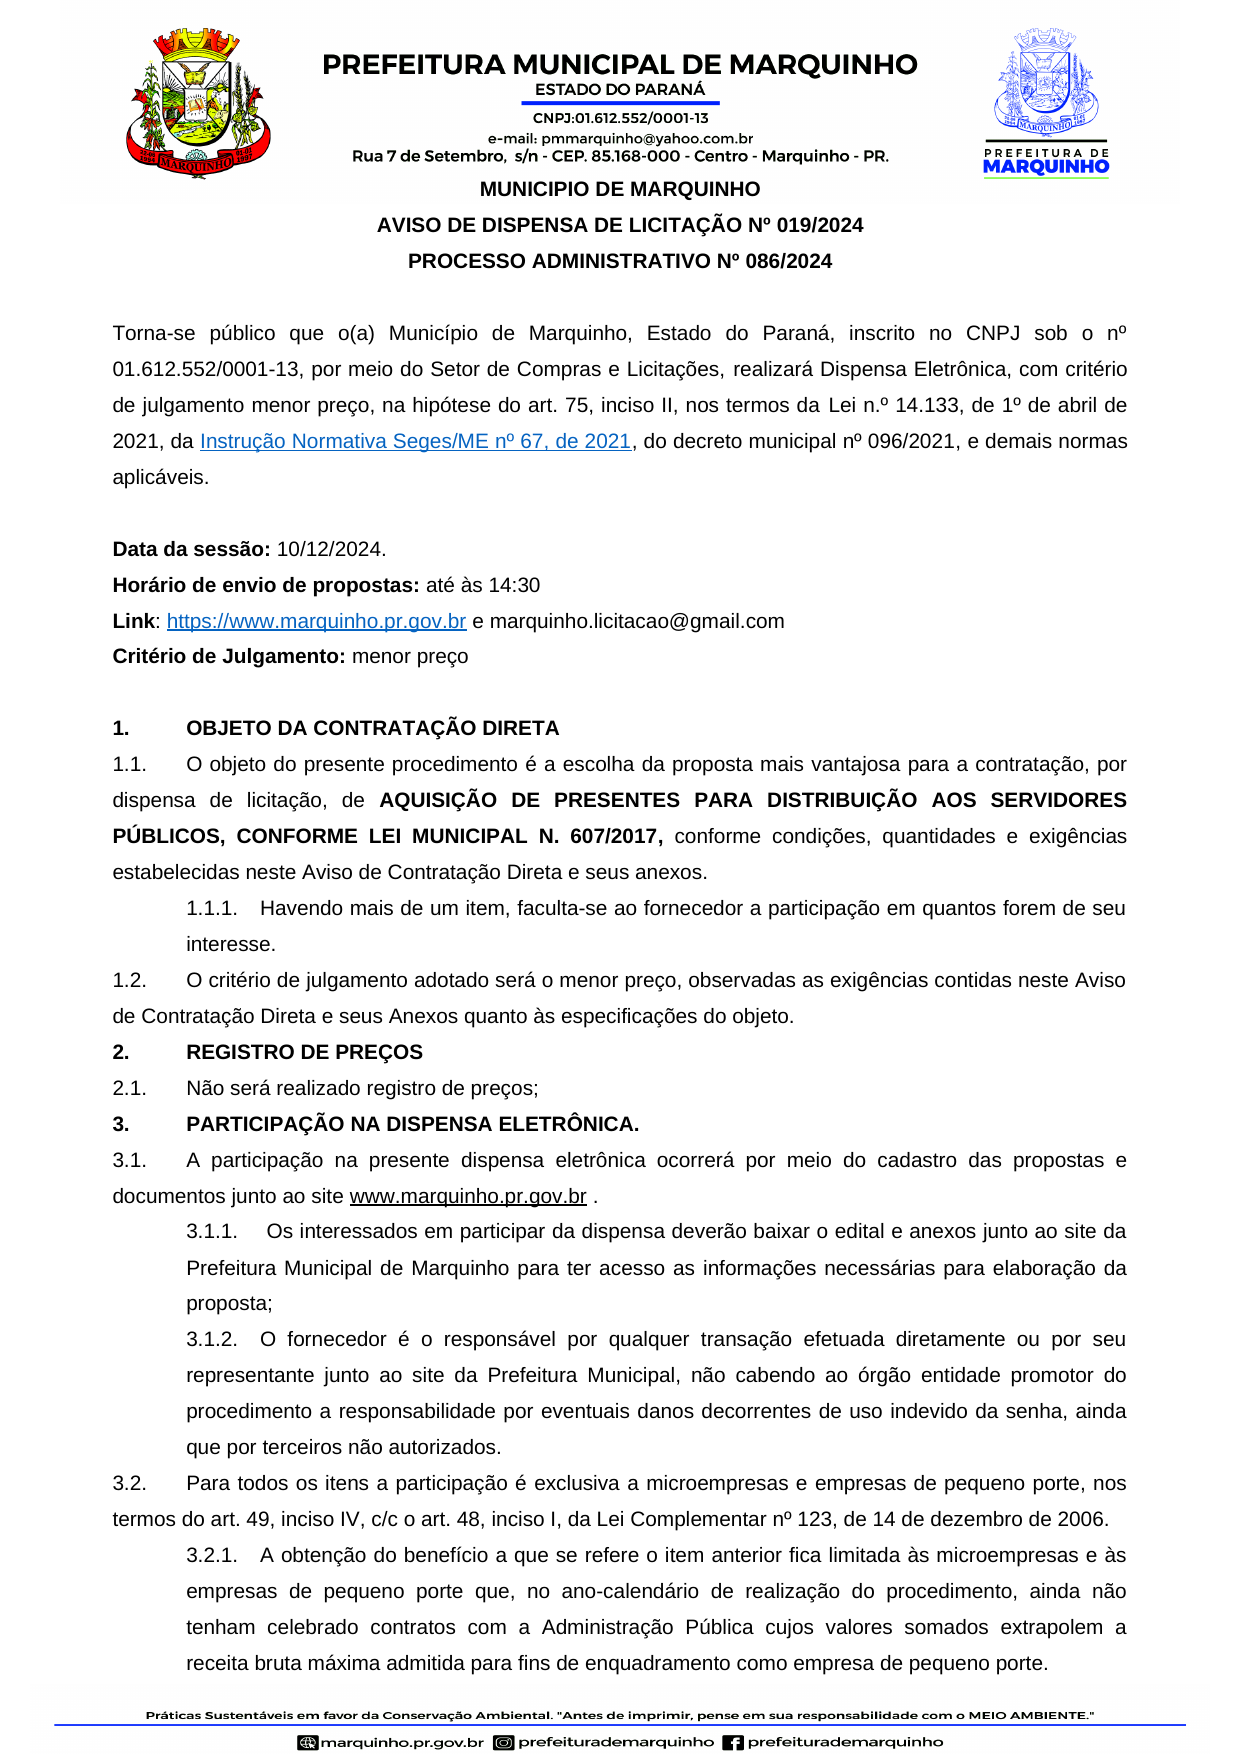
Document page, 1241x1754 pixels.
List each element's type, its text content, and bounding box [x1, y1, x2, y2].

list A participação na presente dispensa eletrônica ocorrerá por meio do cadastro das propostas e documentos junto ao site www.marquinho.pr.gov.br . [112, 1147, 1128, 1207]
picture [30, 1684, 1210, 1754]
text Torna-se público que o(a) Município de Marquinho, Estado do Paraná, inscrito no CNPJ sob o nº 01.612.552/0001-13, por meio do Setor de Compras e Licitações, realizará Dispensa Eletrônica, com critério de julgamento menor preço, na hipótese do art. 75, inciso II, nos termos da Lei n.º 14.133, de 1º de abril de 2021, da Instrução Normativa Seges/ME nº 67, de 2021, do decreto municipal nº 096/2021, e demais normas aplicáveis. [112, 321, 1128, 489]
list Havendo mais de um item, faculta-se ao fornecedor a participação em quantos forem de seu interesse. [186, 896, 1128, 956]
text PROCESSO ADMINISTRATIVO Nº 086/2024 [112, 249, 1128, 273]
text MUNICIPIO DE MARQUINHO [112, 177, 1128, 201]
text Horário de envio de propostas: até às 14:30 [112, 572, 1128, 596]
text Link: https://www.marquinho.pr.gov.br e marquinho.licitacao@gmail.com [112, 608, 1128, 632]
list A obtenção do benefício a que se refere o item anterior fica limitada às microempresas e às empresas de pequeno porte que, no ano-calendário de realização do procedimento, ainda não tenham celebrado contratos com a Administração Pública cujos valores somados extrapolem a receita bruta máxima admitida para fins de enquadramento como empresa de pequeno porte. [186, 1543, 1128, 1674]
list O fornecedor é o responsável por qualquer transação efetuada diretamente ou por seu representante junto ao site da Prefeitura Municipal, não cabendo ao órgão entidade promotor do procedimento a responsabilidade por eventuais danos decorrentes de uso indevido da senha, ainda que por terceiros não autorizados. [186, 1327, 1128, 1459]
text O objeto do presente procedimento é a escolha da proposta mais vantajosa para a contratação, por dispensa de licitação, de AQUISIÇÃO DE PRESENTES PARA DISTRIBUIÇÃO AOS SERVIDORES PÚBLICOS, CONFORME LEI MUNICIPAL N. 607/2017, conforme condições, quantidades e exigências estabelecidas neste Aviso de Contratação Direta e seus anexos. [112, 752, 1128, 884]
subtitle PARTICIPAÇÃO NA DISPENSA ELETRÔNICA. [112, 1112, 1128, 1136]
list Para todos os itens a participação é exclusiva a microempresas e empresas de pequeno porte, nos termos do art. 49, inciso IV, c/c o art. 48, inciso I, da Lei Complementar nº 123, de 14 de dezembro de 2006. [112, 1471, 1128, 1531]
picture [60, 0, 1181, 204]
list Não será realizado registro de preços; [112, 1076, 1128, 1099]
text Data da sessão: 10/12/2024. [112, 537, 1128, 561]
subtitle OBJETO DA CONTRATAÇÃO DIRETA [112, 716, 1128, 740]
list O critério de julgamento adotado será o menor preço, observadas as exigências contidas neste Aviso de Contratação Direta e seus Anexos quanto às especificações do objeto. [112, 968, 1128, 1028]
text AVISO DE DISPENSA DE LICITAÇÃO Nº 019/2024 [112, 213, 1128, 237]
list Os interessados em participar da dispensa deverão baixar o edital e anexos junto ao site da Prefeitura Municipal de Marquinho para ter acesso as informações necessárias para elaboração da proposta; [186, 1219, 1128, 1315]
subtitle REGISTRO DE PREÇOS [112, 1040, 1128, 1064]
text Critério de Julgamento: menor preço [112, 644, 1128, 668]
